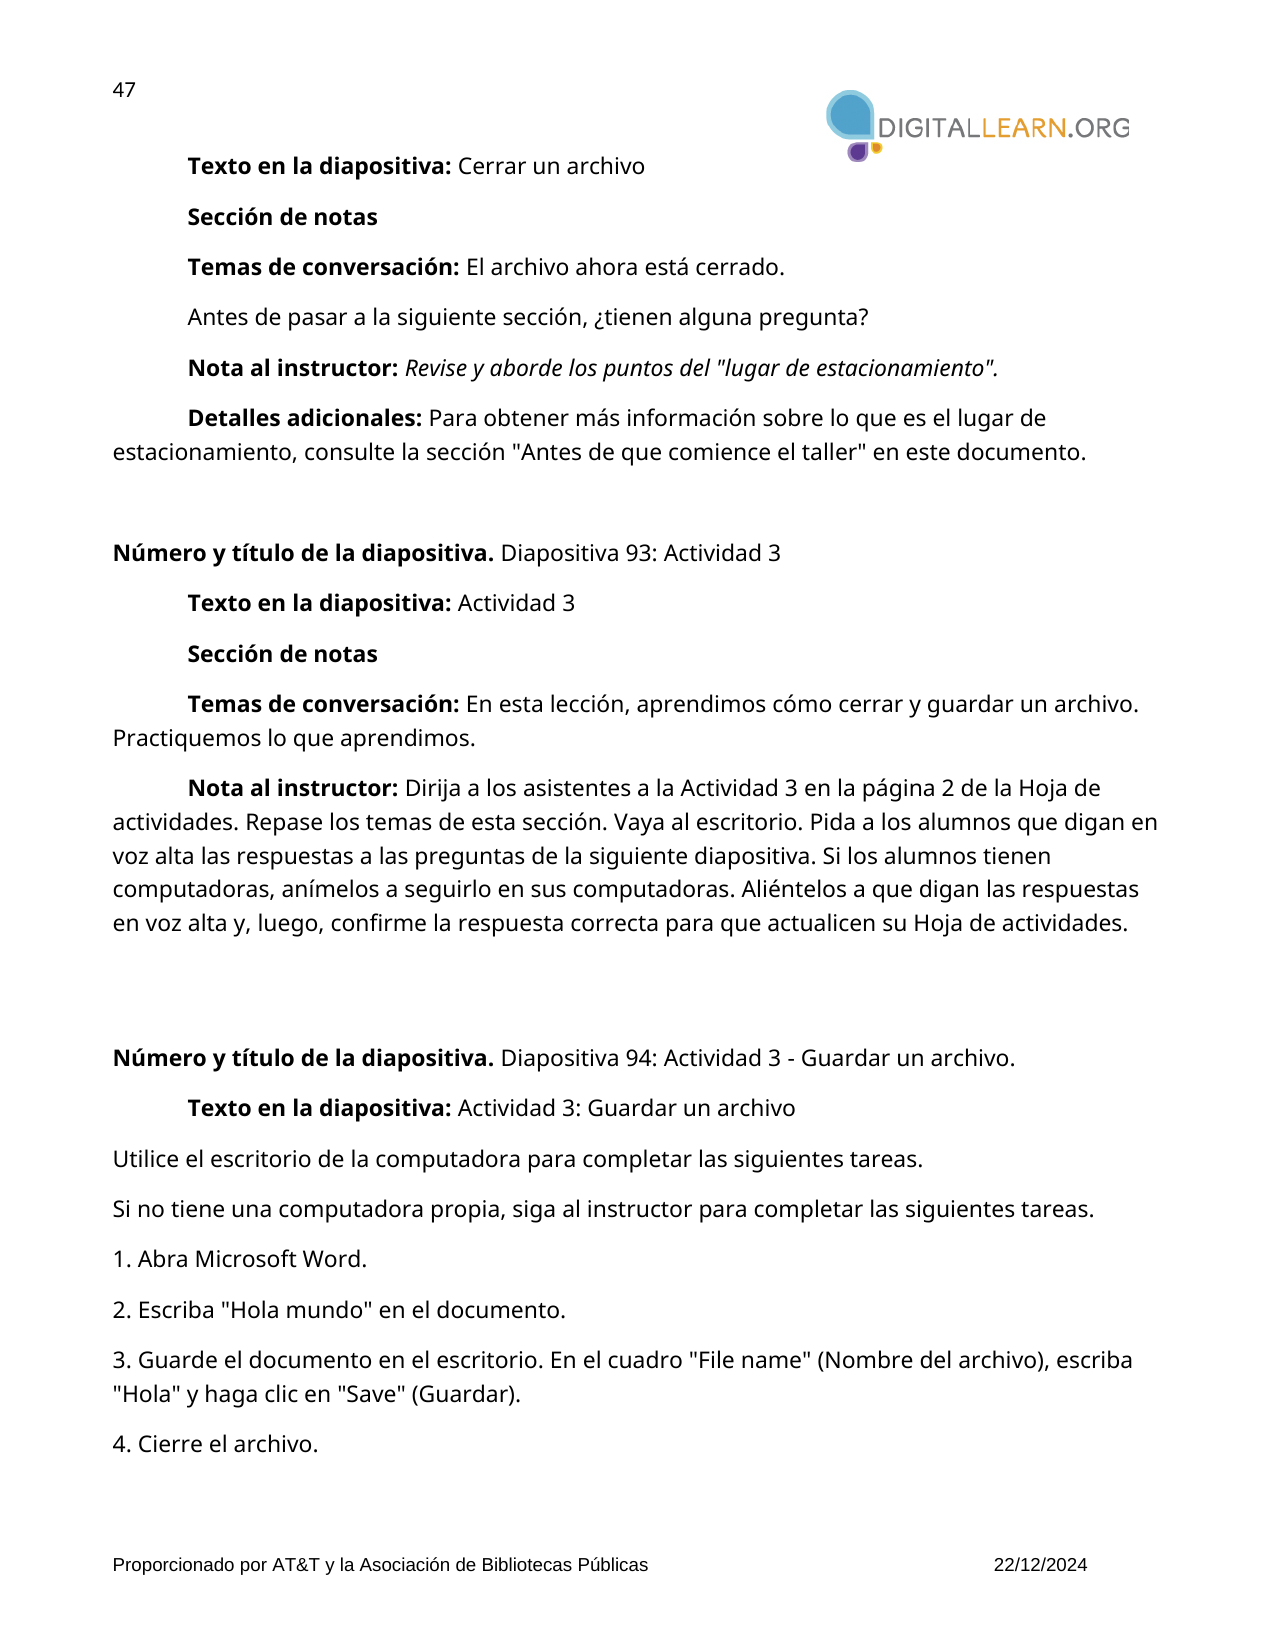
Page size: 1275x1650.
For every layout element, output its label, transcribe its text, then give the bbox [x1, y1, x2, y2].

text 2. Escriba "Hola mundo" en el documento. [112, 1294, 1162, 1325]
text Sección de notas [112, 200, 1162, 232]
text Texto en la diapositiva: Actividad 3: Guardar un archivo [112, 1092, 1162, 1123]
text Detalles adicionales: Para obtener más información sobre lo que es el lugar de estacionamiento, consulte la sección "Antes de que comience el taller" en este documento. [112, 402, 1162, 467]
text Temas de conversación: En esta lección, aprendimos cómo cerrar y guardar un archivo. Practiquemos lo que aprendimos. [112, 688, 1162, 753]
text Número y título de la diapositiva. Diapositiva 94: Actividad 3 ‑ Guardar un archivo. [112, 1008, 1162, 1073]
text Si no tiene una computadora propia, siga al instructor para completar las siguientes tareas. [112, 1193, 1162, 1224]
text Temas de conversación: El archivo ahora está cerrado. [112, 251, 1162, 282]
text 3. Guarde el documento en el escritorio. En el cuadro "File name" (Nombre del archivo), escriba "Hola" y haga clic en "Save" (Guardar). [112, 1344, 1162, 1409]
text Utilice el escritorio de la computadora para completar las siguientes tareas. [112, 1142, 1162, 1174]
text 1. Abra Microsoft Word. [112, 1243, 1162, 1274]
text 4. Cierre el archivo. [112, 1428, 1162, 1459]
text Texto en la diapositiva: Actividad 3 [112, 587, 1162, 618]
text Nota al instructor: Revise y aborde los puntos del "lugar de estacionamiento". [112, 352, 1162, 383]
text Número y título de la diapositiva. Diapositiva 93: Actividad 3 [112, 537, 1162, 568]
text Antes de pasar a la siguiente sección, ¿tienen alguna pregunta? [112, 301, 1162, 332]
text Nota al instructor: Dirija a los asistentes a la Actividad 3 en la página 2 de la Hoja de actividades. Repase los temas de esta sección. Vaya al escritorio. Pida a los alumnos que digan en voz alta las respuestas a las preguntas de la siguiente diapositiva. Si los alumnos tienen computadoras, anímelos a seguirlo en sus computadoras. Aliéntelos a que digan las respuestas en voz alta y, luego, confirme la respuesta correcta para que actualicen su Hoja de actividades. [112, 772, 1162, 938]
text Texto en la diapositiva: Cerrar un archivo [112, 150, 1162, 181]
picture [826, 90, 1129, 150]
text Sección de notas [112, 637, 1162, 669]
